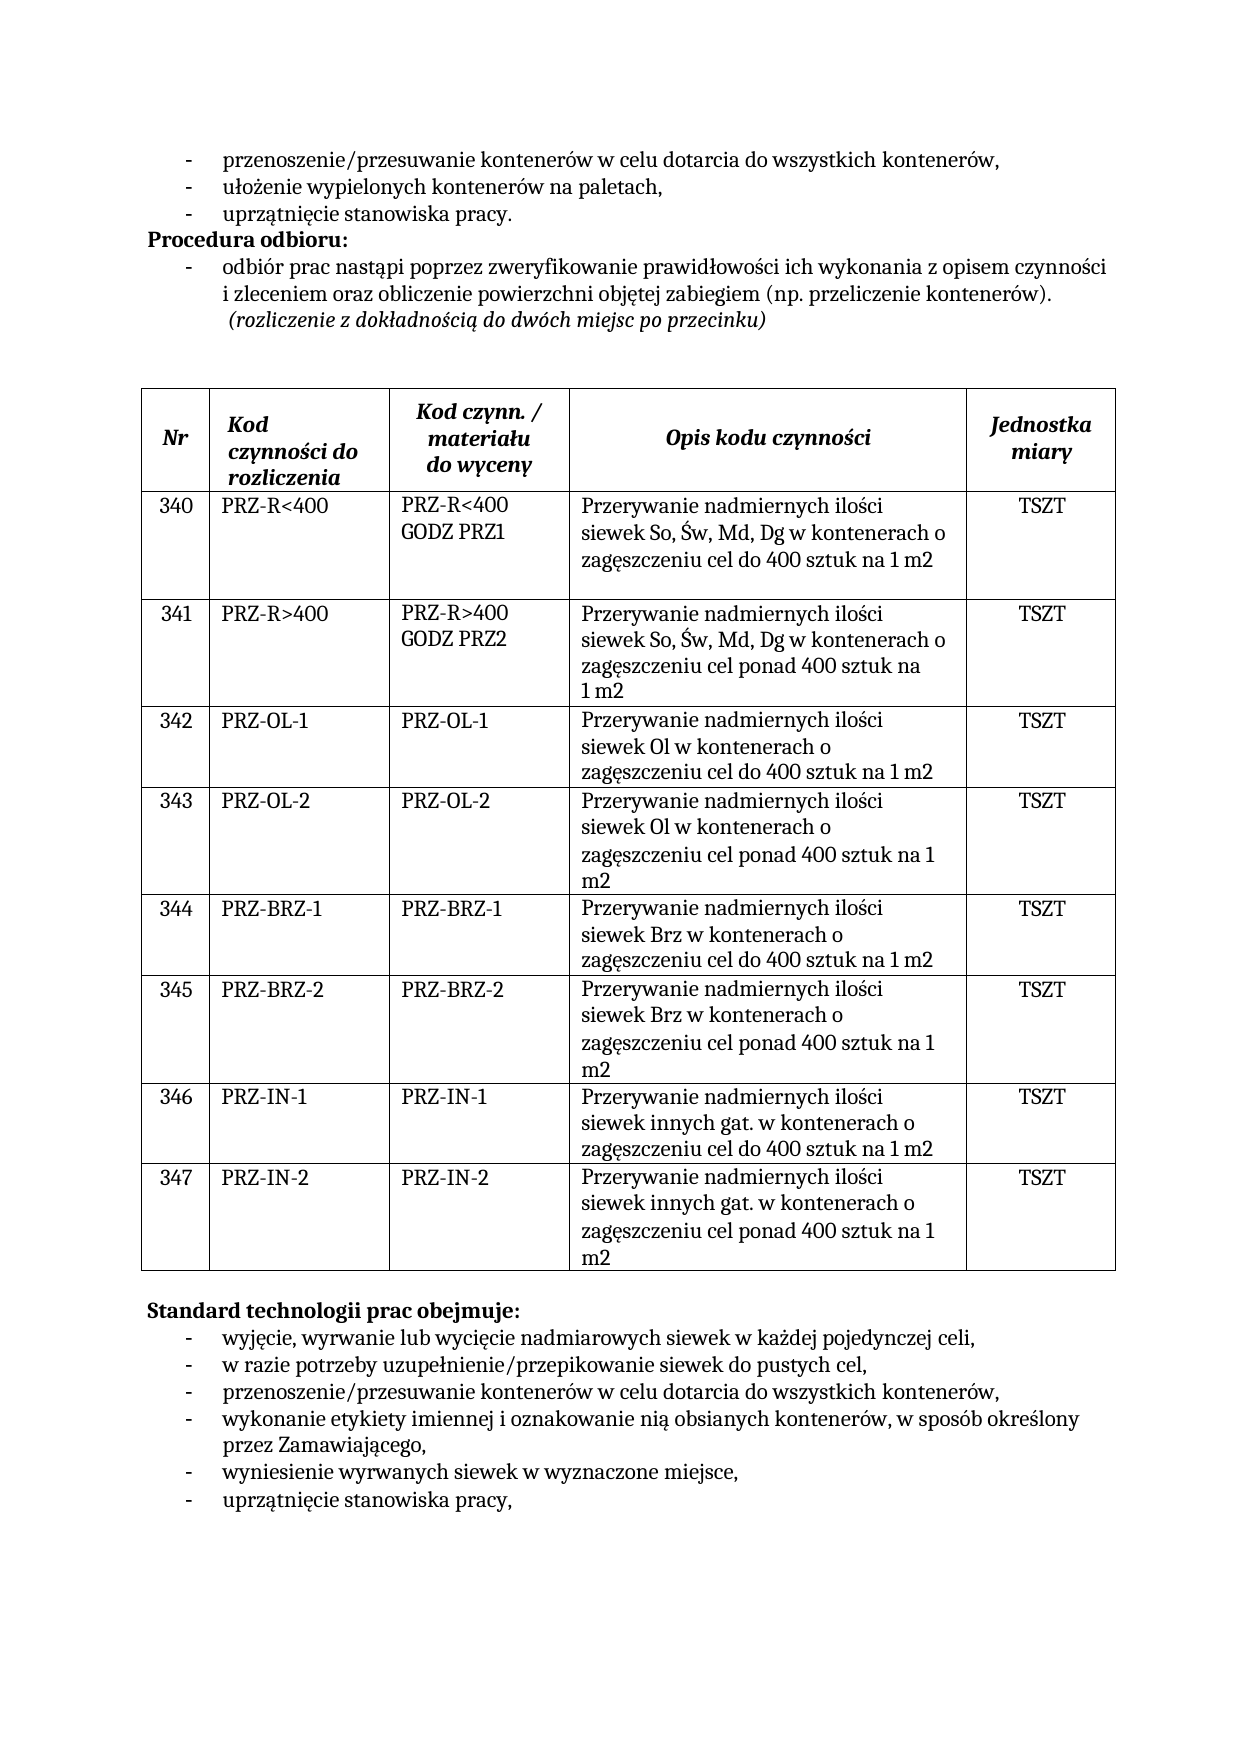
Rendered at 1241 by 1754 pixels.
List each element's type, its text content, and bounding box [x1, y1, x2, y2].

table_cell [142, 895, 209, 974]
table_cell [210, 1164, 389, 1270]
text (rozliczenie z dokładnością do dwóch miejsc po przecinku) [227, 307, 1192, 333]
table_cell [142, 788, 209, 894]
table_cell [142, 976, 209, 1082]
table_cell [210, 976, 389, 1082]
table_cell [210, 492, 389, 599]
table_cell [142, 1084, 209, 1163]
list przenoszenie/przesuwanie kontenerów w celu dotarcia do wszystkich kontenerów, [185, 146, 1192, 173]
subtitle Procedura odbioru: [147, 227, 1192, 253]
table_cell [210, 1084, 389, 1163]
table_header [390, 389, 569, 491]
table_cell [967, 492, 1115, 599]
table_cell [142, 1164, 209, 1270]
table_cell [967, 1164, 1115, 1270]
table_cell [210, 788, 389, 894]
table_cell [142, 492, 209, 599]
list w razie potrzeby uzupełnienie/przepikowanie siewek do pustych cel, [185, 1351, 1192, 1378]
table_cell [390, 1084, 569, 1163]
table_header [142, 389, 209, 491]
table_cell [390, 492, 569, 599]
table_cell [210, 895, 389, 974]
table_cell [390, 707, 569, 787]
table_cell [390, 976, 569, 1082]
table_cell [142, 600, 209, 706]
list wykonanie etykiety imiennej i oznakowanie nią obsianych kontenerów, w sposób określony przez Zamawiającego, [185, 1405, 1107, 1458]
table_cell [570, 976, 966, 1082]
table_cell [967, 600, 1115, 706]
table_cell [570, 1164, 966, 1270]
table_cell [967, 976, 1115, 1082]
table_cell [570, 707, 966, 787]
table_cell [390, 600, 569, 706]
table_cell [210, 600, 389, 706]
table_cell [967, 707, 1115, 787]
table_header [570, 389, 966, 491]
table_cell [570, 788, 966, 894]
list wyniesienie wyrwanych siewek w wyznaczone miejsce, [185, 1458, 1192, 1485]
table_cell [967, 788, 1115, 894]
subtitle Standard technologii prac obejmuje: [147, 1298, 1192, 1324]
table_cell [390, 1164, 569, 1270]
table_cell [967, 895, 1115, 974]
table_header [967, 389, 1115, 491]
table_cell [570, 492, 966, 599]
list przenoszenie/przesuwanie kontenerów w celu dotarcia do wszystkich kontenerów, [185, 1378, 1192, 1405]
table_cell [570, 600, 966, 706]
list odbiór prac nastąpi poprzez zweryfikowanie prawidłowości ich wykonania z opisem czynności i zleceniem oraz obliczenie powierzchni objętej zabiegiem (np. przeliczenie kontenerów). [185, 253, 1108, 307]
list wyjęcie, wyrwanie lub wycięcie nadmiarowych siewek w każdej pojedynczej celi, [185, 1324, 1192, 1351]
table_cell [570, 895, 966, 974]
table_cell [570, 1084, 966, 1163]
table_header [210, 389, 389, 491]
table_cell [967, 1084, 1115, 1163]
list ułożenie wypielonych kontenerów na paletach, [185, 173, 1192, 200]
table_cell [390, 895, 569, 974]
list uprzątnięcie stanowiska pracy. [185, 200, 1192, 226]
list uprzątnięcie stanowiska pracy, [185, 1486, 1192, 1513]
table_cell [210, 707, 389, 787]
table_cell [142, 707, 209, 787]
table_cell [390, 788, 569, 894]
